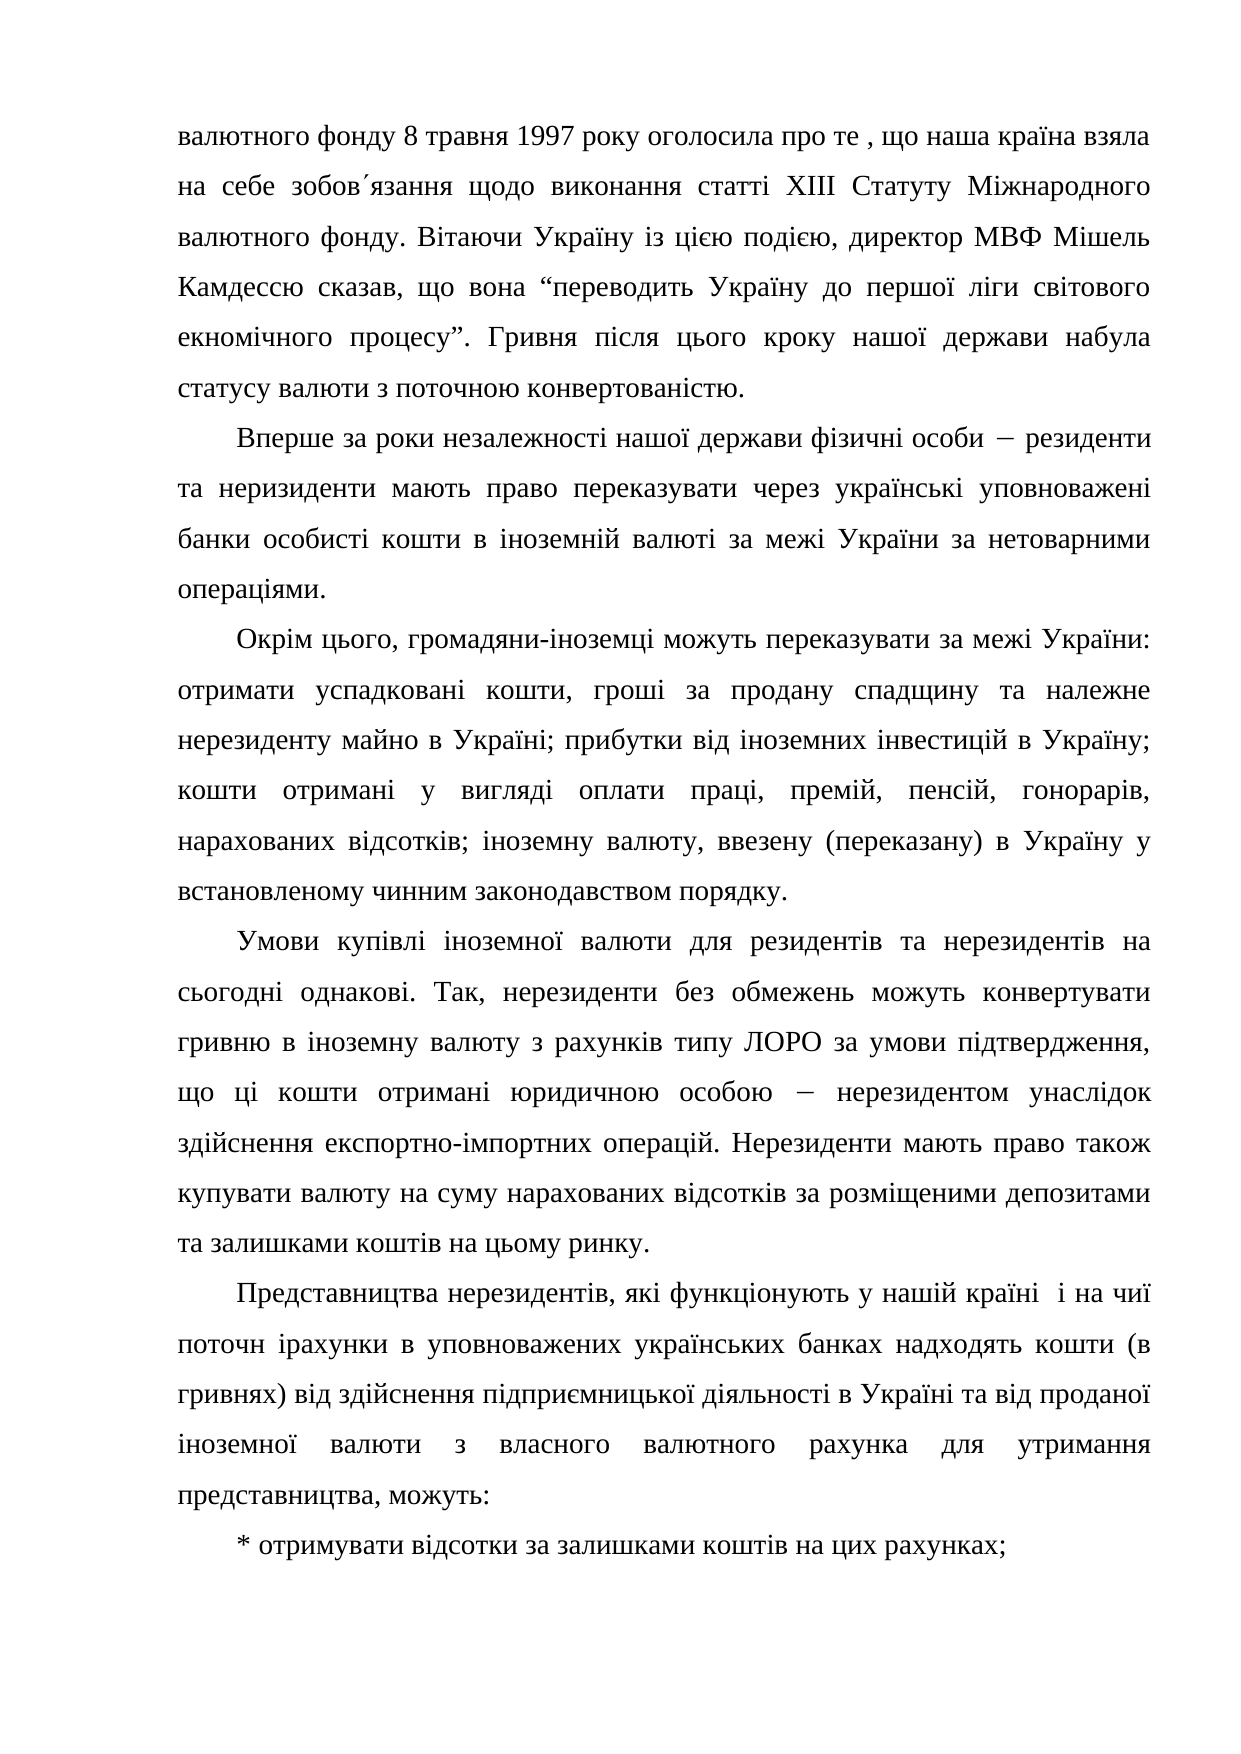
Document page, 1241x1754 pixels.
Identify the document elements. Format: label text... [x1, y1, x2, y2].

text Представництва нерезидентів, які функціонують у нашій країні і на чиї поточн ірахунки в уповноважених українських банках надходять кошти (в гривнях) від здійснення підприємницької діяльності в Україні та від проданої іноземної валюти з власного валютного рахунка для утримання представництва, можуть: [177, 1276, 1152, 1510]
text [177, 118, 1152, 403]
list отримувати відсотки за залишками коштів на цих рахунках; [177, 1527, 1152, 1561]
text Окрім цього, громадяни-іноземці можуть переказувати за межі України: отримати успадковані кошти, гроші за продану спадщину та належне нерезиденту майно в Україні; прибутки від іноземних інвестицій в Україну; кошти отримані у вигляді оплати праці, премій, пенсій, гонорарів, нарахованих відсотків; іноземну валюту, ввезену (переказану) в Україну у встановленому чинним законодавством порядку. [177, 621, 1152, 907]
text Вперше за роки незалежності нашої держави фізичні особи резиденти та неризиденти мають право переказувати через українські уповноважені банки особисті кошти в іноземній валюті за межі України за нетоварними операціями. [177, 420, 1152, 605]
text Умови купівлі іноземної валюти для резидентів та нерезидентів на сьогодні однакові. Так, нерезиденти без обмежень можуть конвертувати гривню в іноземну валюту з рахунків типу ЛОРО за умови підтвердження, що ці кошти отримані юридичною особою нерезидентом унаслідок здійснення експортно-імпортних операцій. Нерезиденти мають право також купувати валюту на суму нарахованих відсотків за розміщеними депозитами та залишками коштів на цьому ринку. [177, 923, 1152, 1259]
